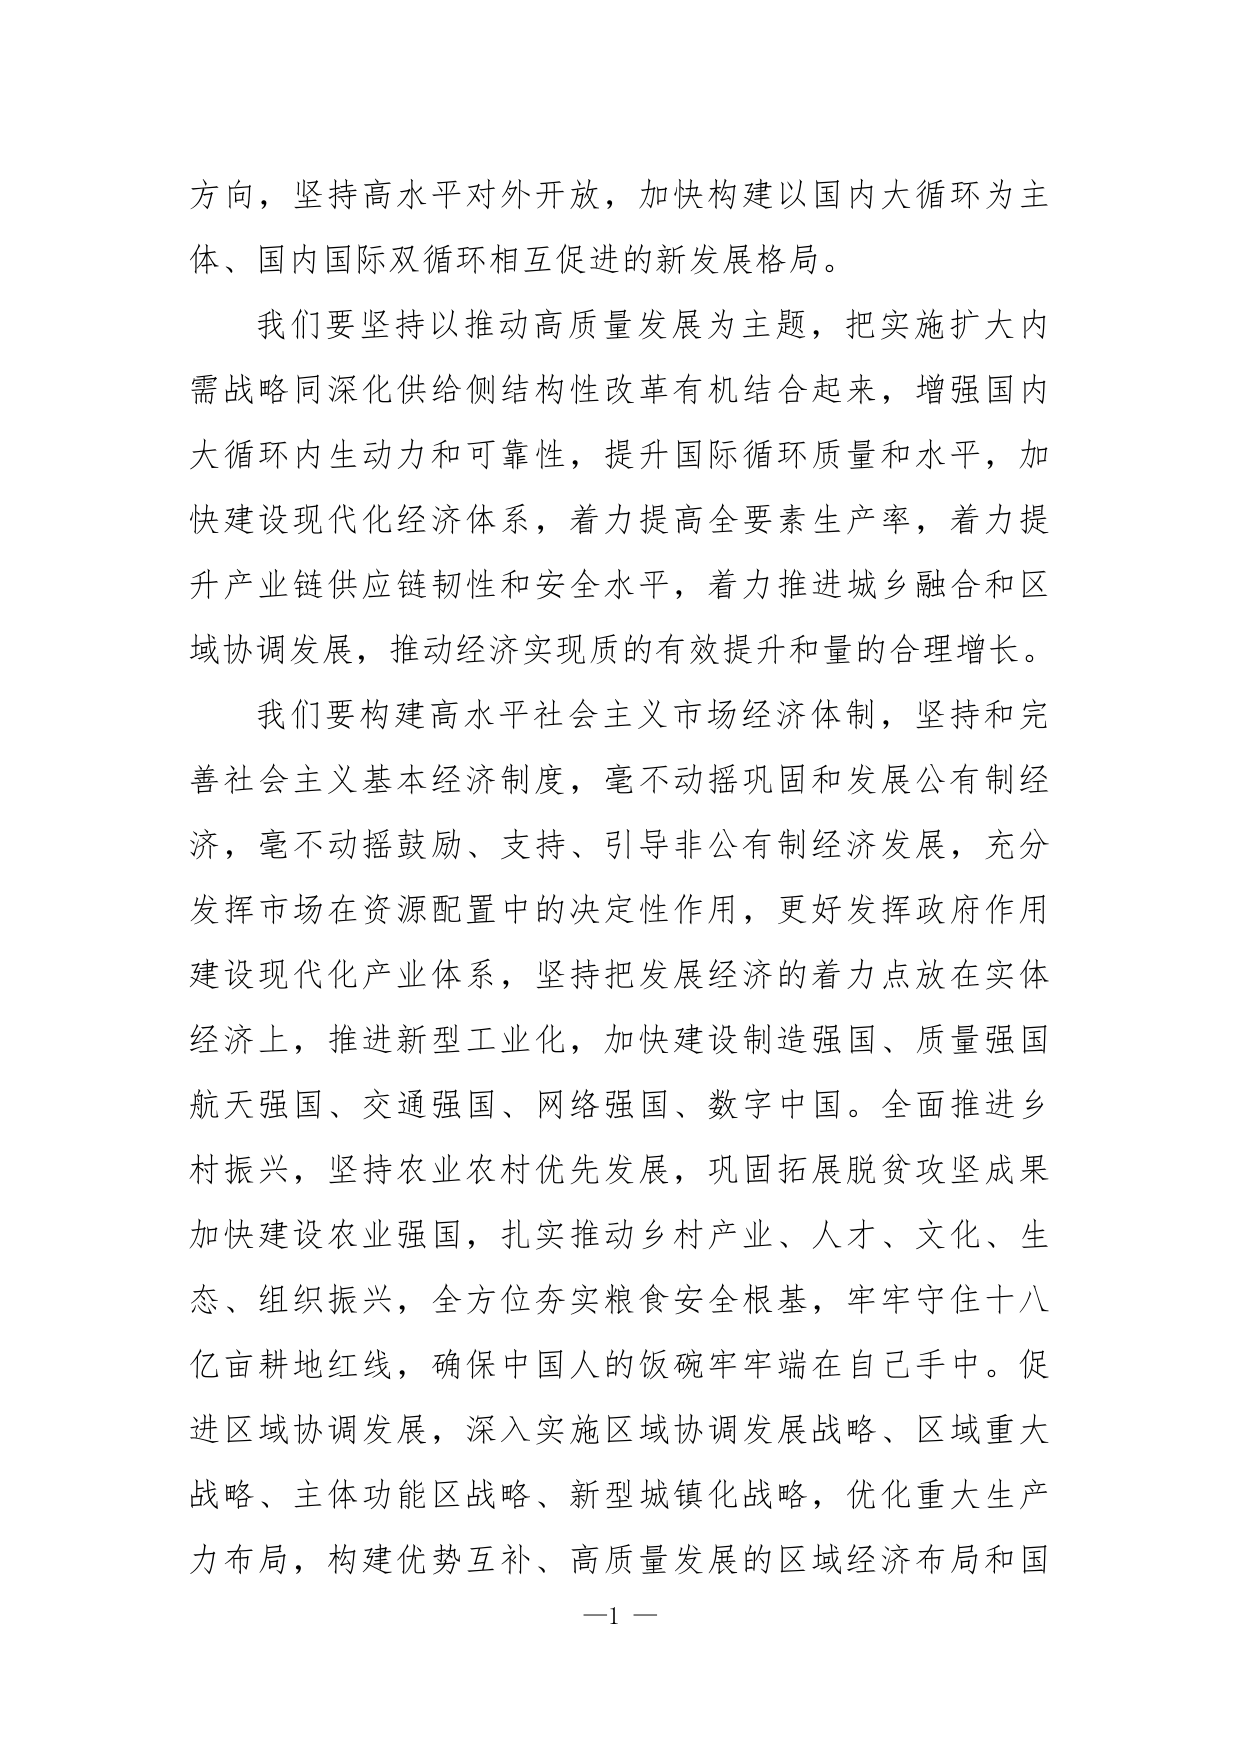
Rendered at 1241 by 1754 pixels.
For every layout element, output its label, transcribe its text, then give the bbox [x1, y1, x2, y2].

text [187, 159, 1053, 289]
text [187, 679, 1053, 1589]
text 我们要坚持以推动高质量发展为主题，把实施扩大内需战略同深化供给侧结构性改革有机结合起来，增强国内大循环内生动力和可靠性，提升国际循环质量和水平，加快建设现代化经济体系，着力提高全要素生产率，着力提升产业链供应链韧性和安全水平，着力推进城乡融合和区域协调发展，推动经济实现质的有效提升和量的合理增长。 [187, 289, 1053, 679]
